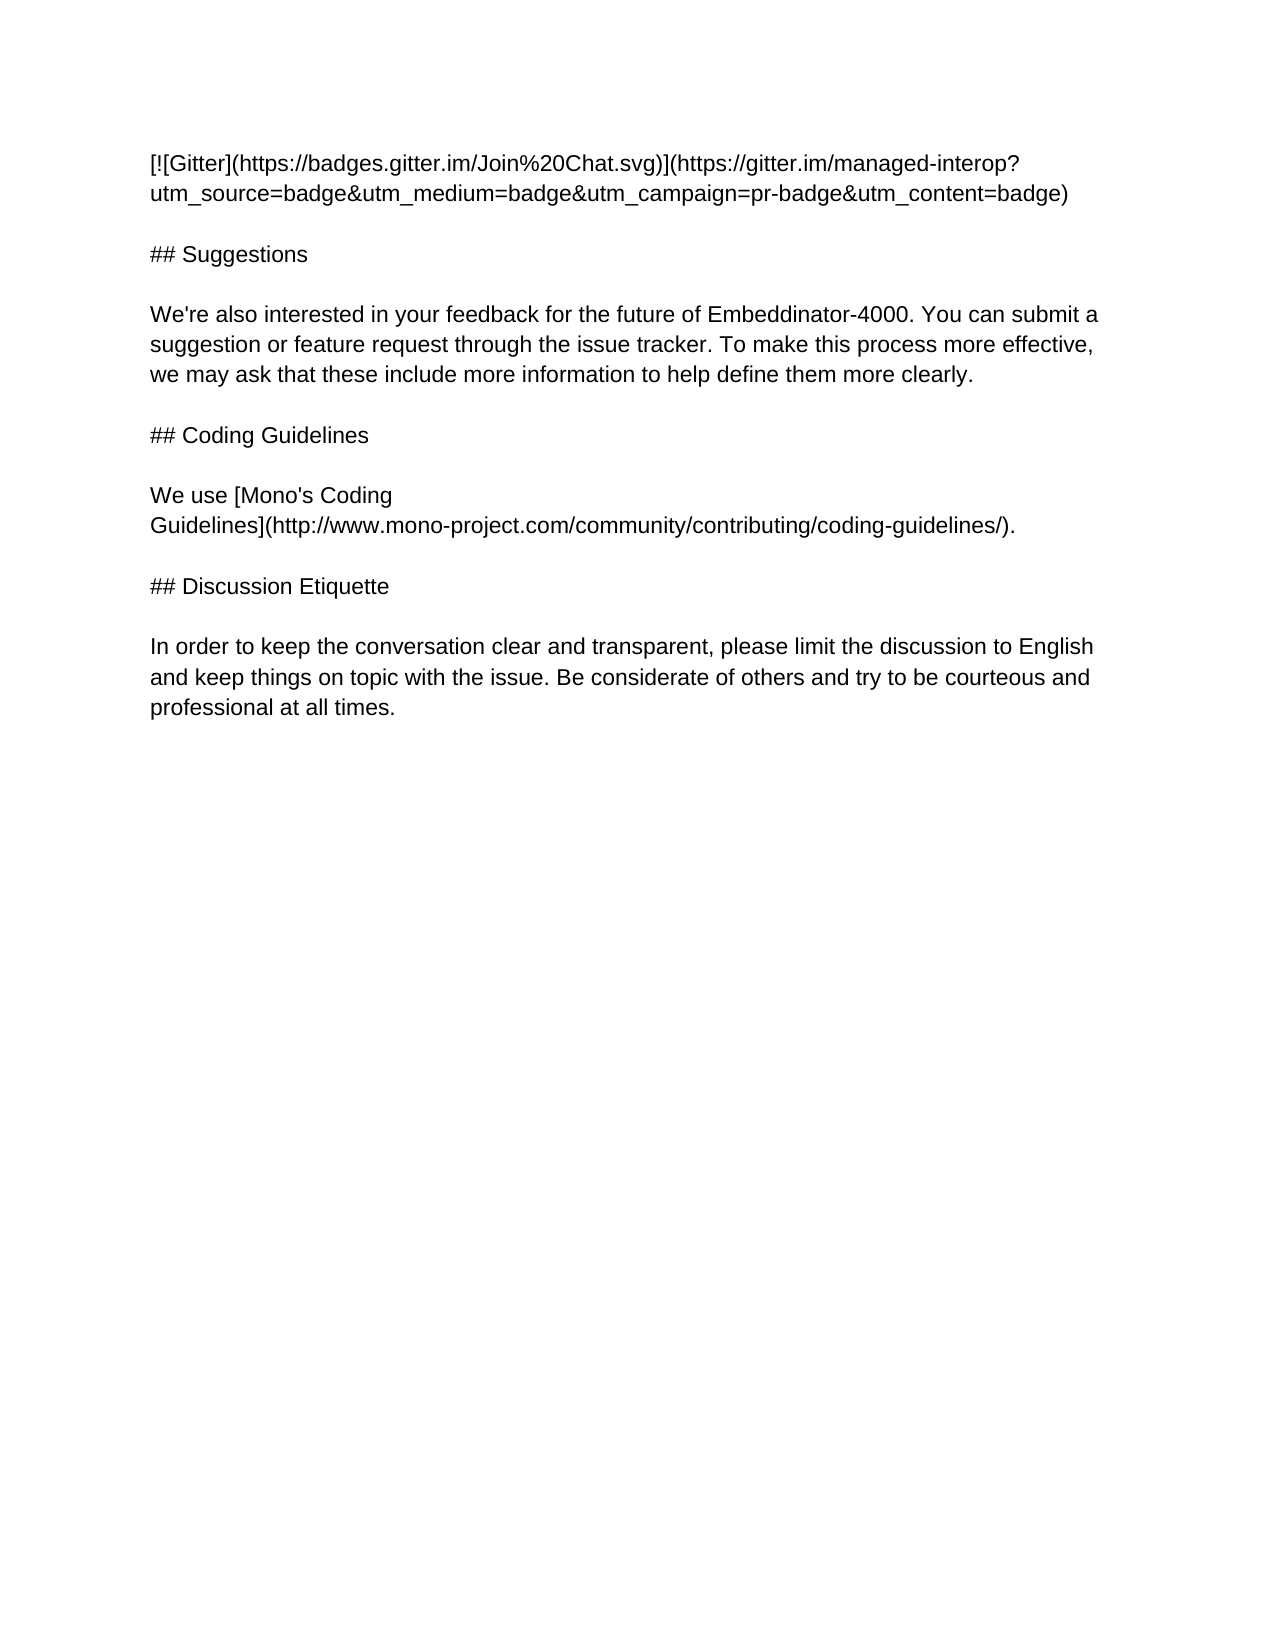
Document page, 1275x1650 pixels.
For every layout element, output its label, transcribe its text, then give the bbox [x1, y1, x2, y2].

text We're also interested in your feedback for the future of Embeddinator-4000. You can submit a suggestion or feature request through the issue tracker. To make this process more effective, we may ask that these include more information to help define them more clearly. [150, 301, 1125, 388]
text ## Suggestions [150, 241, 1125, 267]
text ## Coding Guidelines [150, 422, 1125, 448]
text ## Discussion Etiquette [150, 573, 1125, 599]
text [![Gitter](https://badges.gitter.im/Join%20Chat.svg)](https://gitter.im/managed-interop?utm_source=badge&utm_medium=badge&utm_campaign=pr-badge&utm_content=badge) [150, 150, 1125, 207]
text In order to keep the conversation clear and transparent, please limit the discussion to English and keep things on topic with the issue. Be considerate of others and try to be courteous and professional at all times. [150, 633, 1125, 720]
text We use [Mono's Coding Guidelines](http://www.mono-project.com/community/contributing/coding-guidelines/). [150, 482, 1125, 539]
